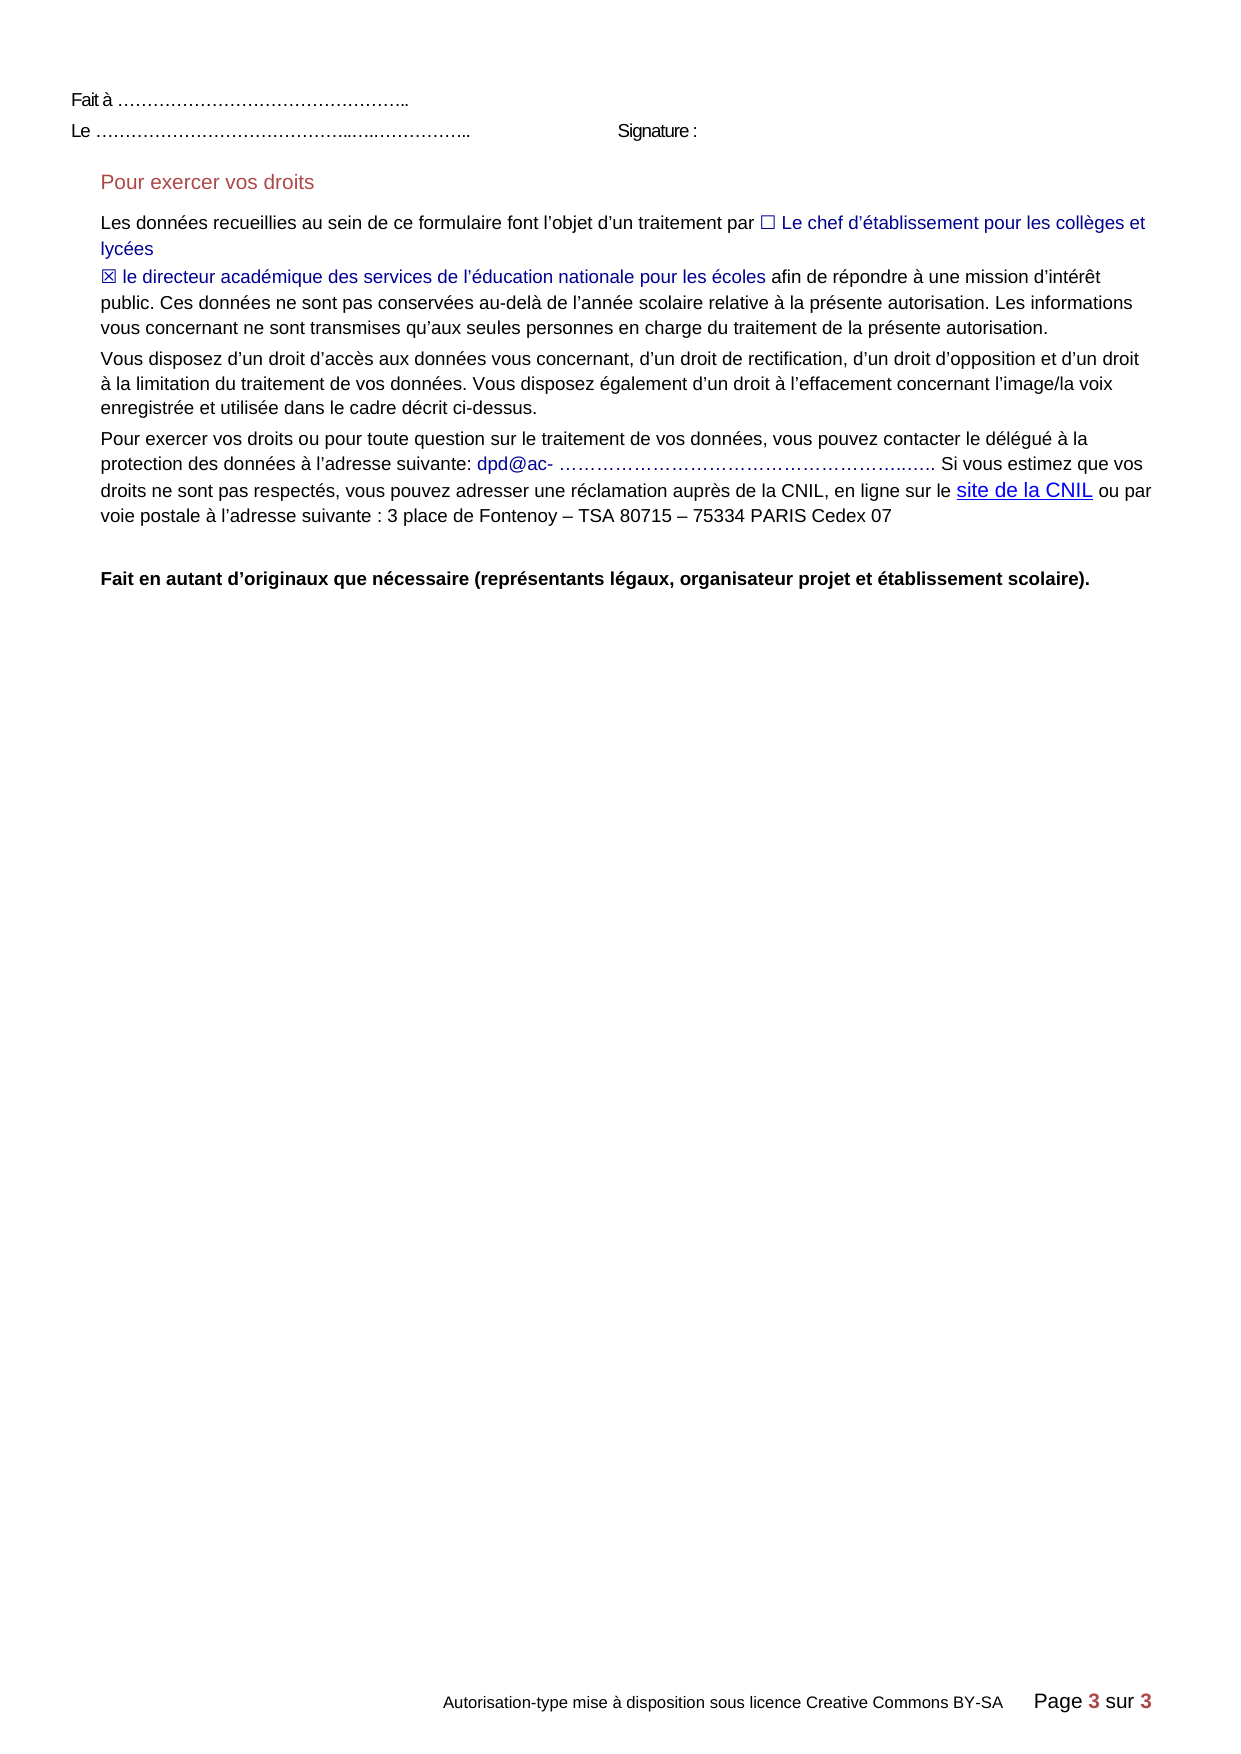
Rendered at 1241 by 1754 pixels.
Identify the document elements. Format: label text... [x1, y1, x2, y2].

text Vous disposez d’un droit d’accès aux données vous concernant, d’un droit de rectification, d’un droit d’opposition et d’un droit à la limitation du traitement de vos données. Vous disposez également d’un droit à l’effacement concernant l’image/la voix enregistrée et utilisée dans le cadre décrit ci-dessus. [100, 348, 1152, 419]
text Les données recueillies au sein de ce formulaire font l’objet d’un traitement par Le chef d’établissement pour les collèges et lycées le directeur académique des services de l’éducation nationale pour les écoles afin de répondre à une mission d’intérêt public. Ces données ne sont pas conservées au-delà de l’année scolaire relative à la présente autorisation. Les informations vous concernant ne sont transmises qu’aux seules personnes en charge du traitement de la présente autorisation. [100, 209, 1152, 338]
text Le Signature : [71, 120, 1152, 141]
text Pour exercer vos droits ou pour toute question sur le traitement de vos données, vous pouvez contacter le délégué à la protection des données à l’adresse suivante: Si vous estimez que vos droits ne sont pas respectés, vous pouvez adresser une réclamation auprès de la CNIL, en ligne sur le site de la CNIL ou par voie postale à l’adresse suivante : 3 place de Fontenoy – TSA 80715 – 75334 PARIS Cedex 07 [100, 428, 1152, 527]
text Fait à [71, 89, 1152, 110]
subtitle Pour exercer vos droits [100, 169, 1152, 193]
text Fait en autant d’originaux que nécessaire (représentants légaux, organisateur projet et établissement scolaire). [100, 568, 1152, 589]
